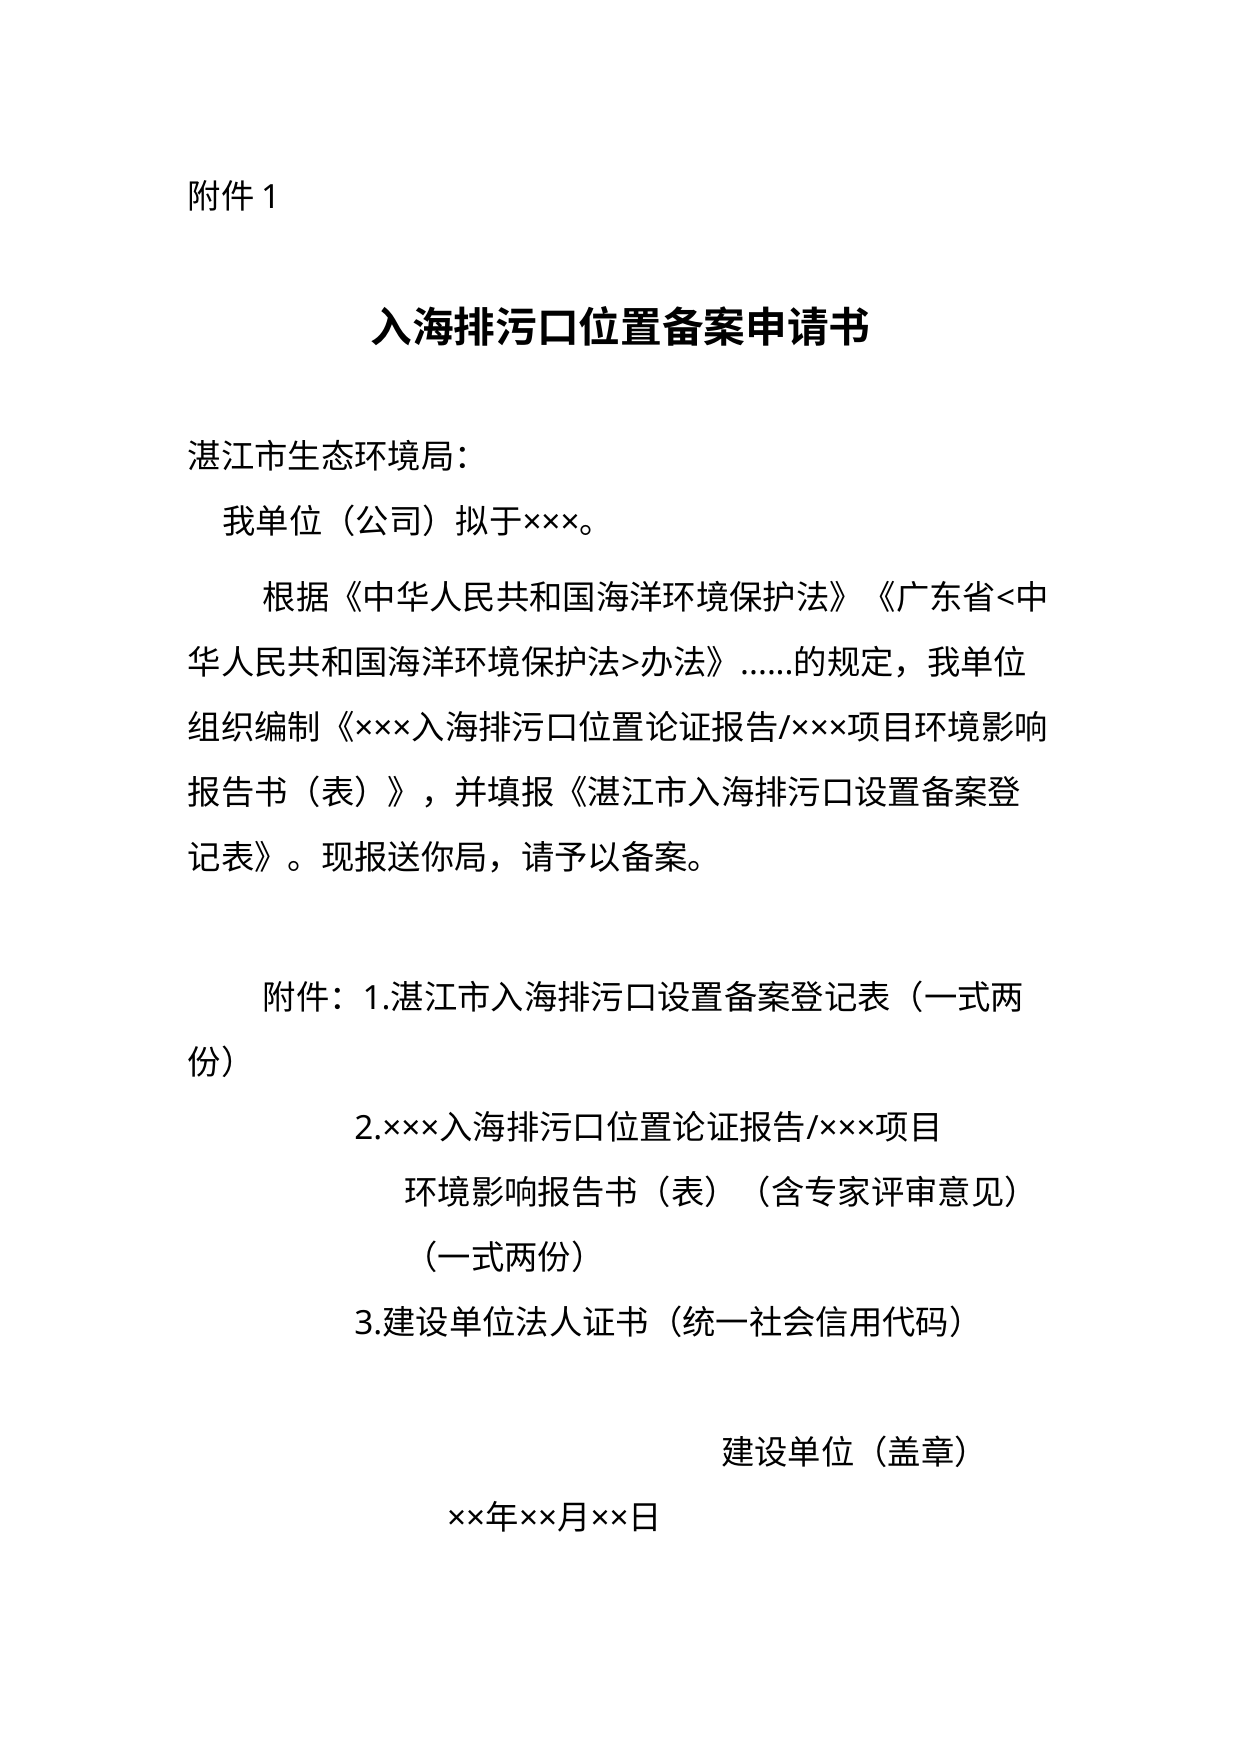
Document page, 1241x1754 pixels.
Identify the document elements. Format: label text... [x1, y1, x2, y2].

text 湛江市生态环境局： [187, 422, 1053, 487]
text ××年××月××日 [187, 1483, 1053, 1548]
text 入海排污口位置备案申请书 [187, 292, 1053, 357]
text 2.×××入海排污口位置论证报告/×××项目 [187, 1093, 1053, 1158]
text 根据《中华人民共和国海洋环境保护法》《广东省<中华人民共和国海洋环境保护法>办法》......的规定，我单位组织编制《×××入海排污口位置论证报告/×××项目环境影响报告书（表）》，并填报《湛江市入海排污口设置备案登记表》。现报送你局，请予以备案。 [187, 562, 1053, 887]
text 附件1 [187, 162, 1053, 227]
text 环境影响报告书（表）（含专家评审意见） [187, 1158, 1053, 1223]
text 我单位（公司）拟于×××。 [187, 487, 1053, 552]
text 3.建设单位法人证书（统一社会信用代码） [187, 1288, 1053, 1353]
text （一式两份） [187, 1223, 1053, 1288]
text 附件：1.湛江市入海排污口设置备案登记表（一式两份） [187, 963, 1053, 1093]
text 建设单位（盖章） [187, 1418, 1053, 1483]
